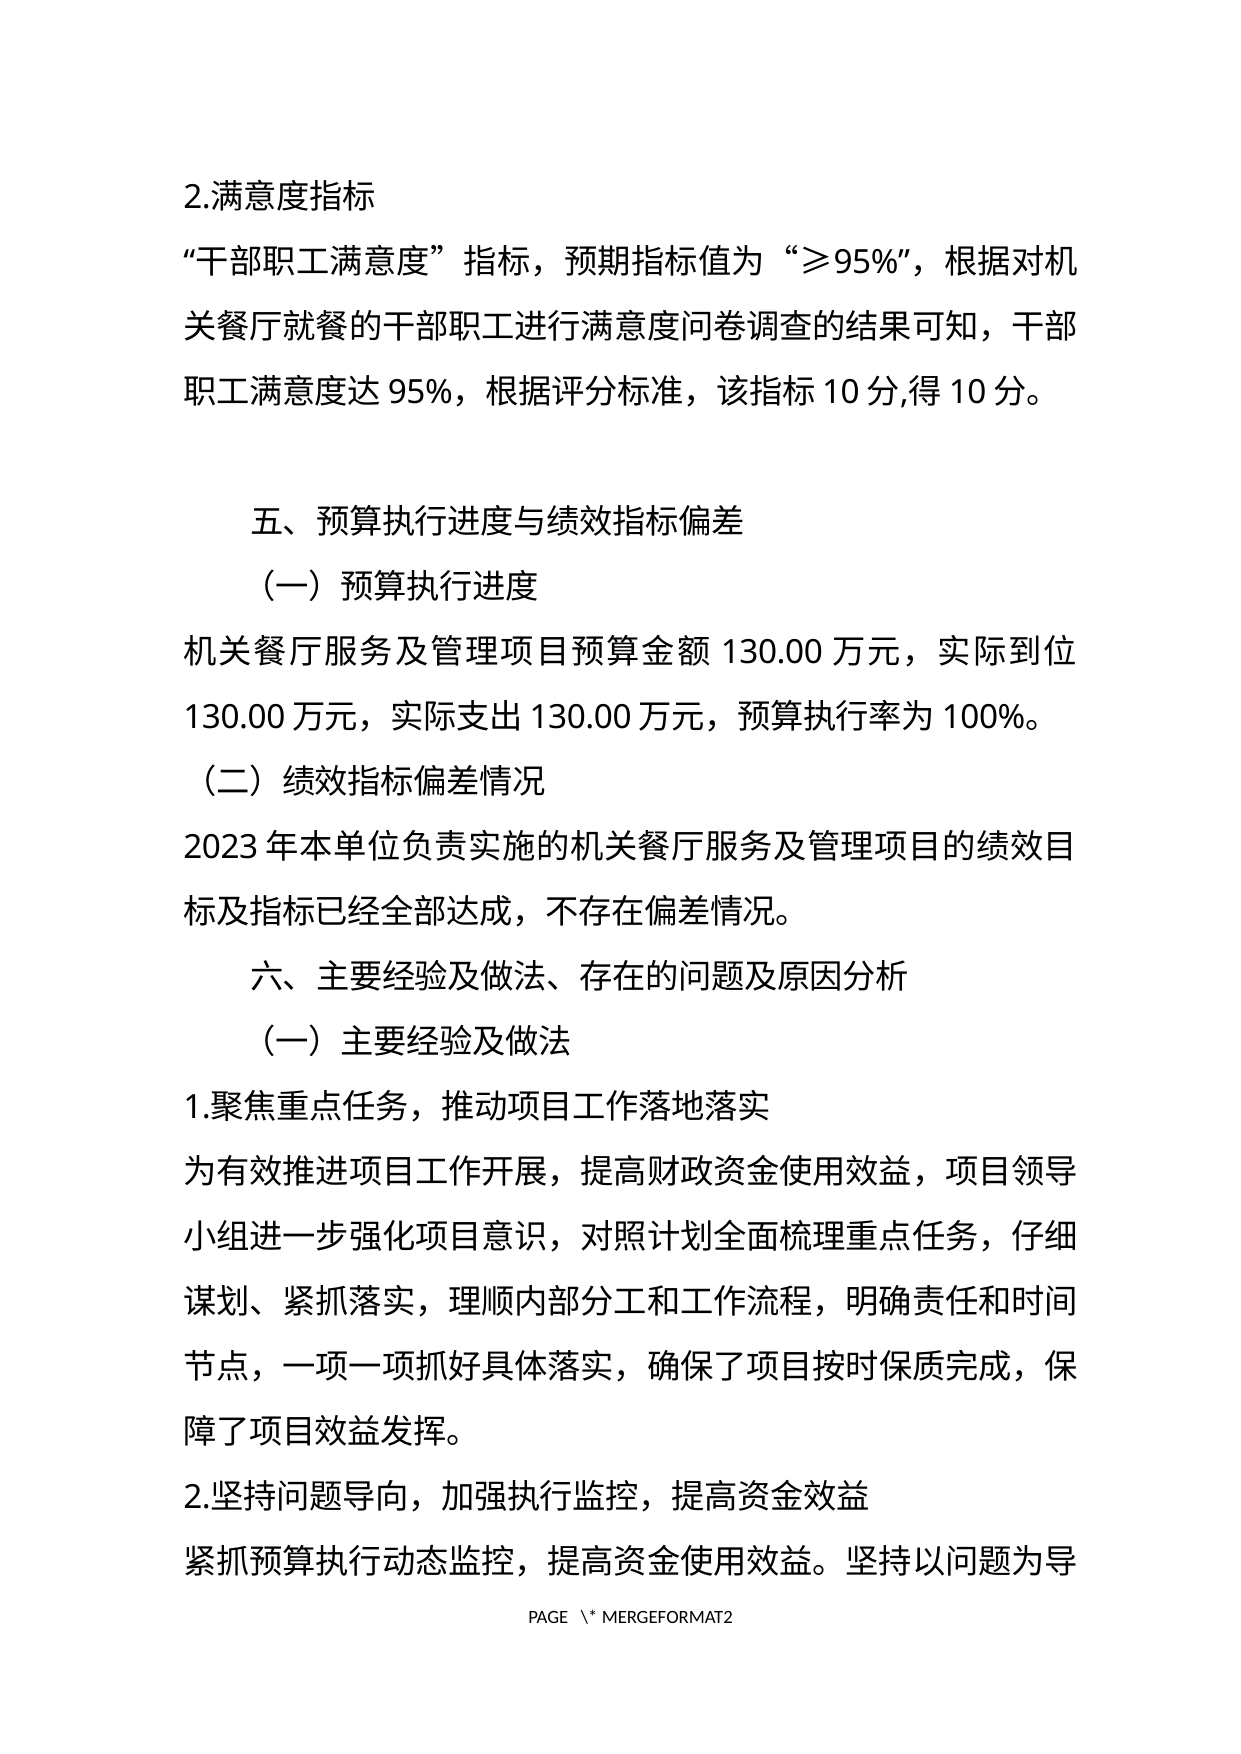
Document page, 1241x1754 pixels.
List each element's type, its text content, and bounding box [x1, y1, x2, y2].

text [183, 162, 1078, 422]
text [183, 1007, 1078, 1592]
text （一）预算执行进度 机关餐厅服务及管理项目预算金额130.00万元，实际到位130.00万元，实际支出130.00万元，预算执行率为100%。 （二）绩效指标偏差情况 2023年本单位负责实施的机关餐厅服务及管理项目的绩效目标及指标已经全部达成，不存在偏差情况。 [183, 552, 1078, 942]
list 预算执行进度与绩效指标偏差 [183, 487, 1078, 552]
list 主要经验及做法、存在的问题及原因分析 [183, 942, 1078, 1007]
